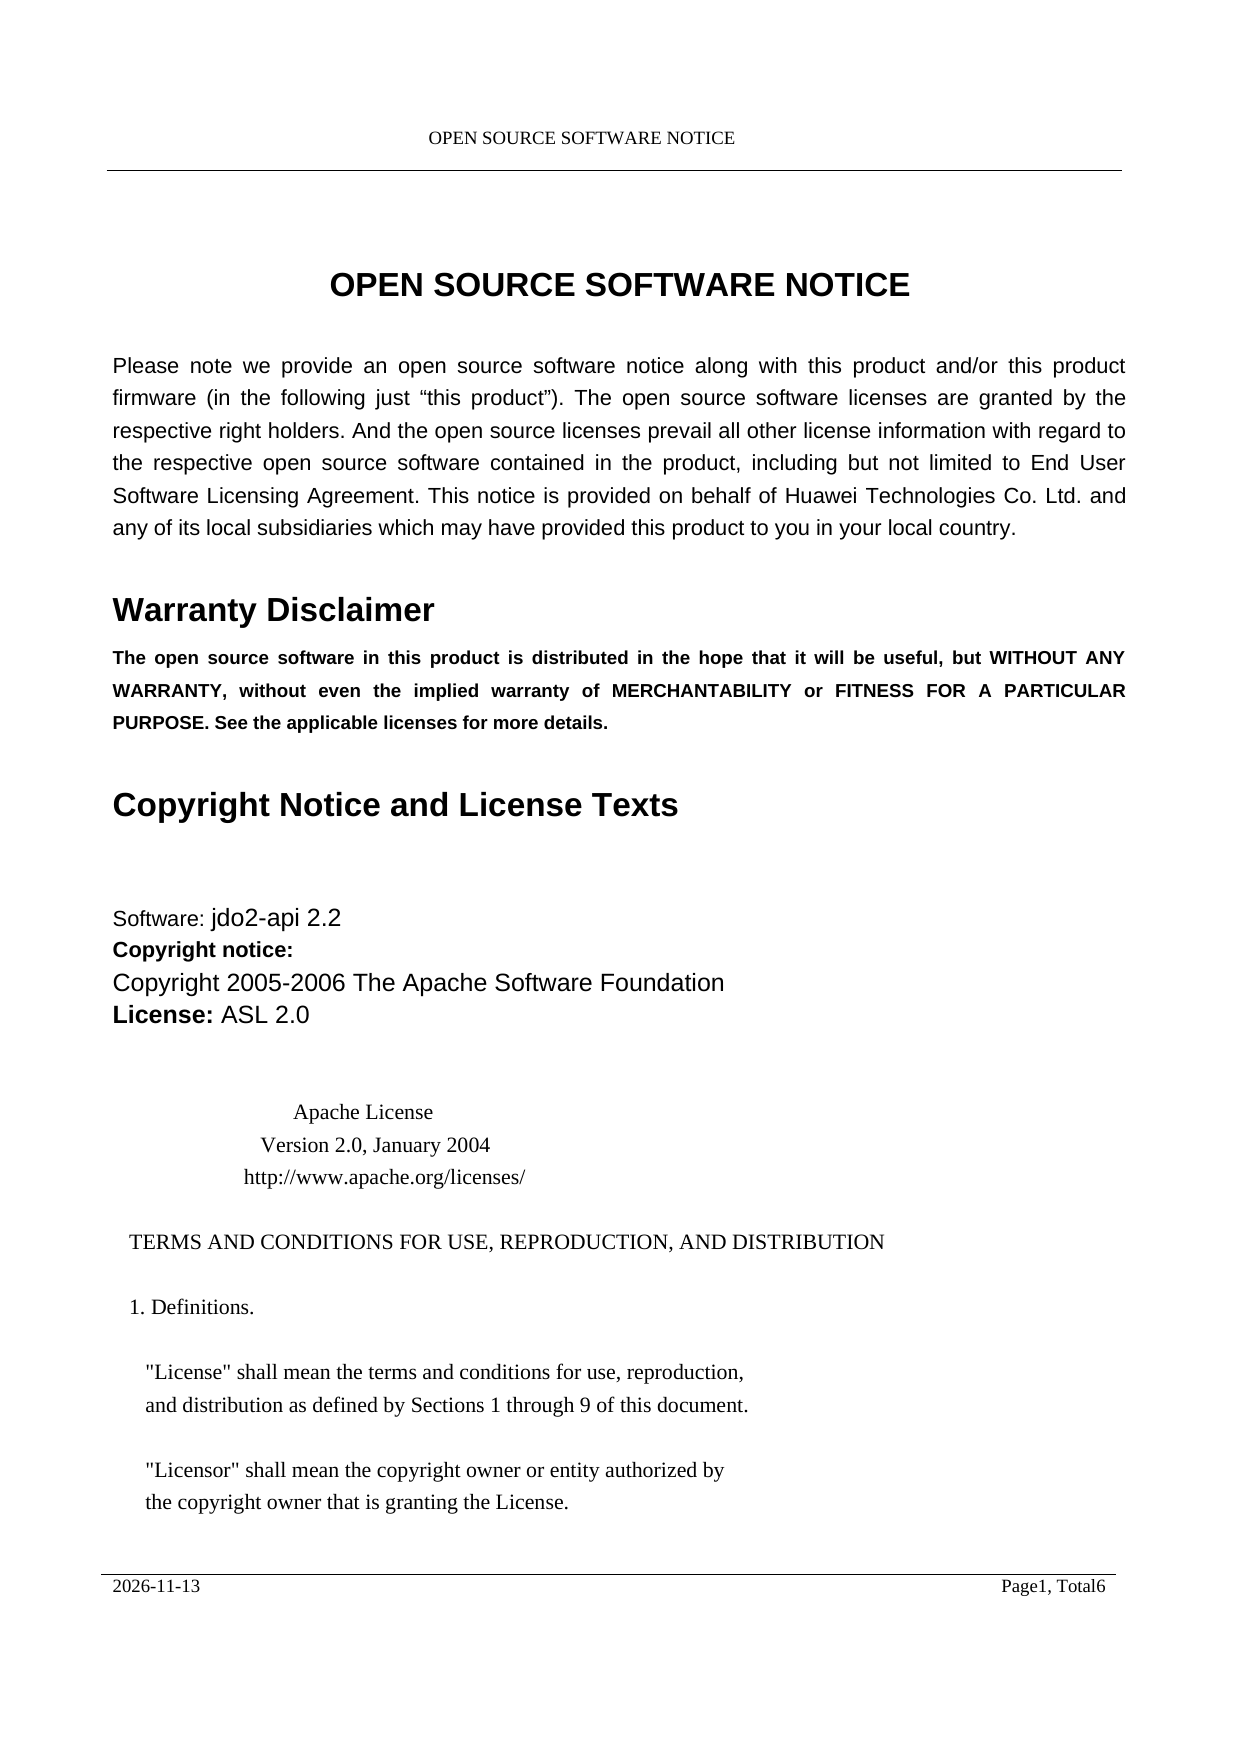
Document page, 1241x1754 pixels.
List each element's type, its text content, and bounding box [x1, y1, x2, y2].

text Please note we provide an open source software notice along with this product and/or this product firmware (in the following just “this product”). The open source software licenses are granted by the respective right holders. And the open source licenses prevail all other license information with regard to the respective open source software contained in the product, including but not limited to End User Software Licensing Agreement. This notice is provided on behalf of Huawei Technologies Co. Ltd. and any of its local subsidiaries which may have provided this product to you in your local country. [112, 349, 1128, 544]
text Copyright 2005-2006 The Apache Software Foundation [112, 966, 1128, 998]
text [112, 998, 1128, 1518]
text Warranty Disclaimer [112, 576, 1128, 641]
text The open source software in this product is distributed in the hope that it will be useful, but WITHOUT ANY WARRANTY, without even the implied warranty of MERCHANTABILITY or FITNESS FOR A PARTICULAR PURPOSE. See the applicable licenses for more details. [112, 641, 1128, 739]
text Software: jdo2-api 2.2 [112, 901, 1128, 933]
text Copyright Notice and License Texts [112, 771, 1128, 836]
text OPEN SOURCE SOFTWARE NOTICE [112, 251, 1128, 316]
text Copyright notice: [112, 933, 1128, 966]
